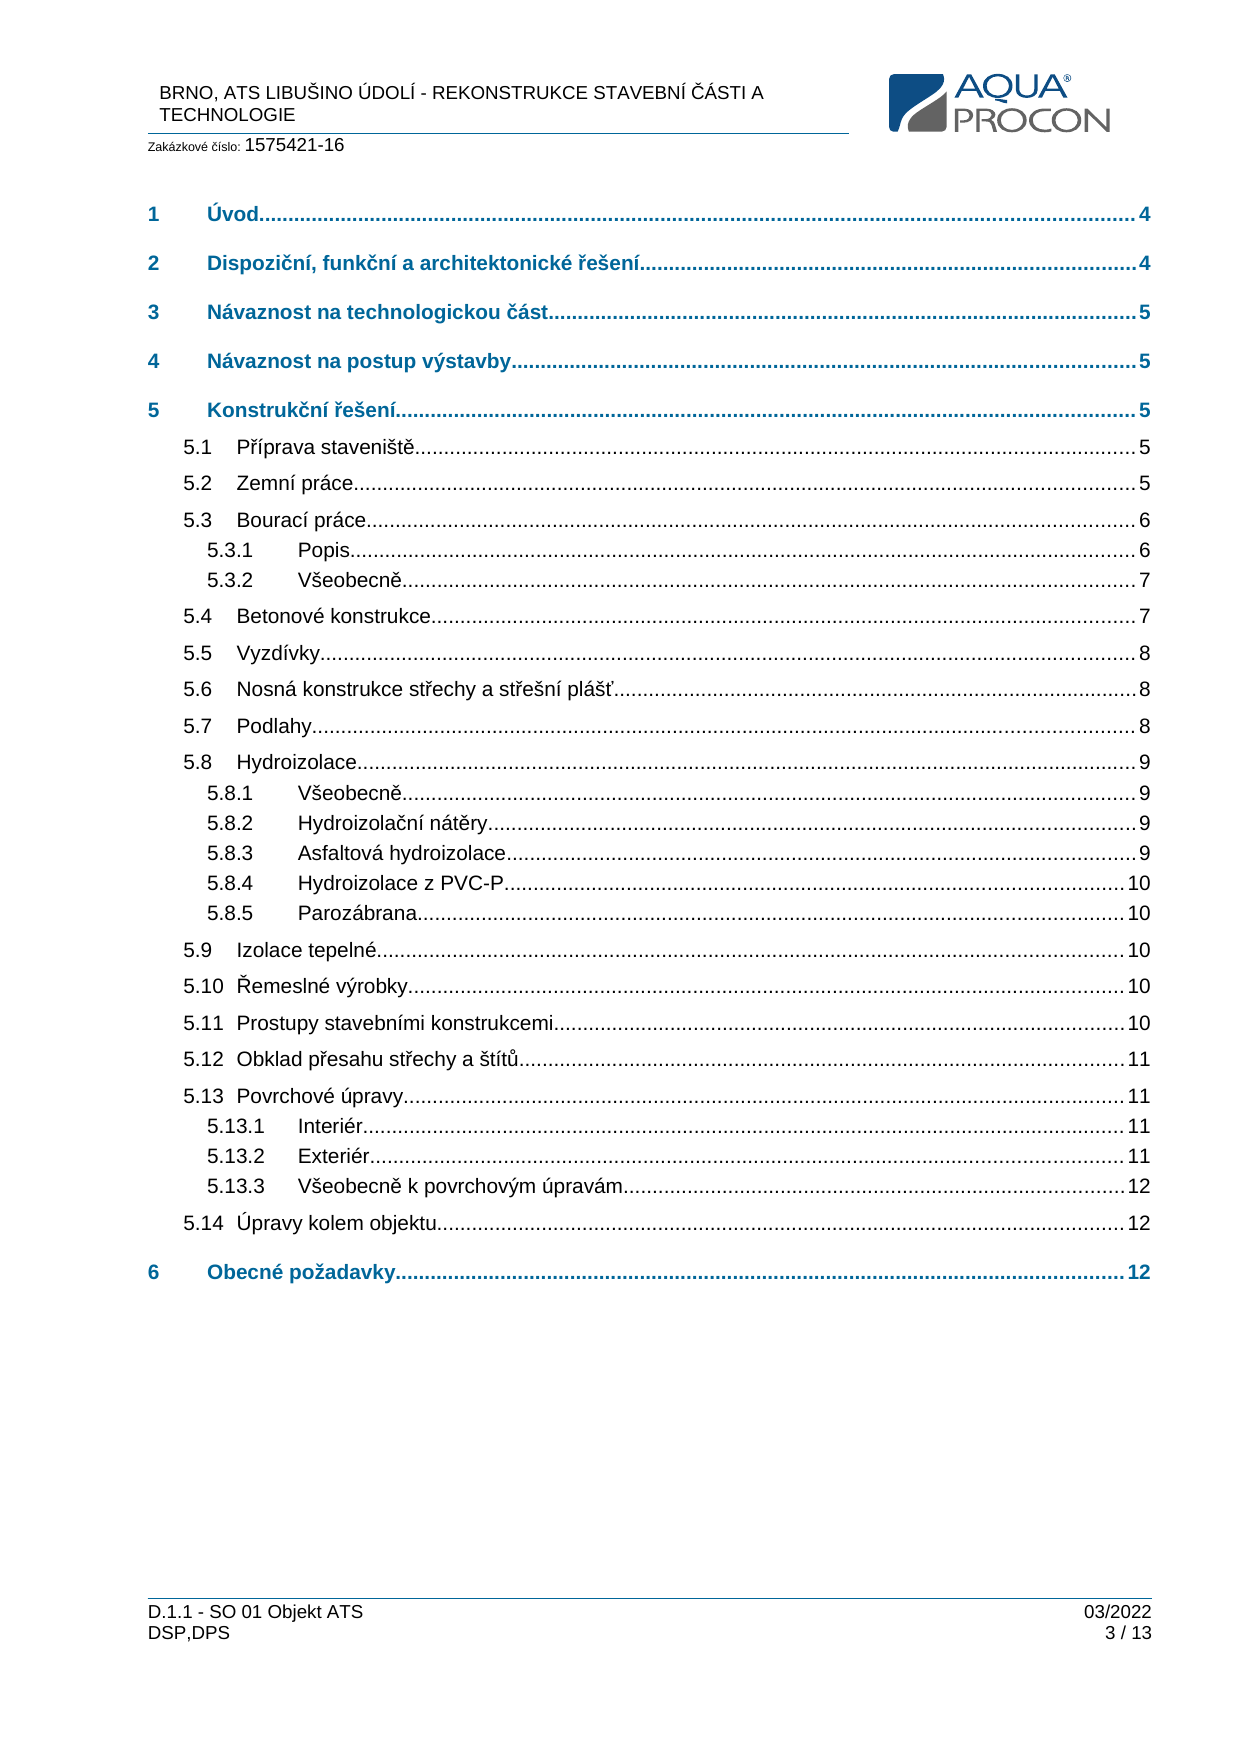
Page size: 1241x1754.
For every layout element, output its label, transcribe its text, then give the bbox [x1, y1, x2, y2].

text 5.8.3 Asfaltová hydroizolace 9 [207, 841, 1152, 865]
text 5.13.1 Interiér 11 [207, 1114, 1152, 1138]
text 5.4 Betonové konstrukce 7 [183, 604, 1152, 628]
text 2 Dispoziční, funkční a architektonické řešení 4 [148, 251, 1152, 275]
text 5.8.1 Všeobecně 9 [207, 780, 1152, 804]
text 5.11 Prostupy stavebními konstrukcemi 10 [183, 1011, 1152, 1034]
text 5.8.5 Parozábrana 10 [207, 901, 1152, 925]
text 5.3.1 Popis 6 [207, 538, 1152, 562]
text 5.2 Zemní práce 5 [183, 471, 1152, 495]
text 1 Úvod 4 [148, 202, 1152, 226]
text 5.3 Bourací práce 6 [183, 507, 1152, 531]
text 5.7 Podlahy 8 [183, 714, 1152, 738]
text 5.13.2 Exteriér 11 [207, 1144, 1152, 1168]
text 5.8.4 Hydroizolace z PVC-P 10 [207, 871, 1152, 895]
text 5.13.3 Všeobecně k povrchovým úpravám 12 [207, 1174, 1152, 1198]
text 4 Návaznost na postup výstavby 5 [148, 349, 1152, 373]
text 5.8 Hydroizolace 9 [183, 750, 1152, 774]
text 5.5 Vyzdívky 8 [183, 641, 1152, 665]
text 6 Obecné požadavky 12 [148, 1259, 1152, 1283]
text 5.12 Obklad přesahu střechy a štítů 11 [183, 1047, 1152, 1071]
text 5 Konstrukční řešení 5 [148, 398, 1152, 422]
text 5.10 Řemeslné výrobky 10 [183, 974, 1152, 998]
text 5.3.2 Všeobecně 7 [207, 568, 1152, 592]
text 5.9 Izolace tepelné 10 [183, 938, 1152, 962]
text 5.8.2 Hydroizolační nátěry 9 [207, 811, 1152, 834]
text 3 Návaznost na technologickou část 5 [148, 300, 1152, 324]
text 5.1 Příprava staveniště 5 [183, 434, 1152, 458]
text 5.13 Povrchové úpravy 11 [183, 1083, 1152, 1107]
text 5.14 Úpravy kolem objektu 12 [183, 1211, 1152, 1234]
text 5.6 Nosná konstrukce střechy a střešní plášť 8 [183, 677, 1152, 701]
